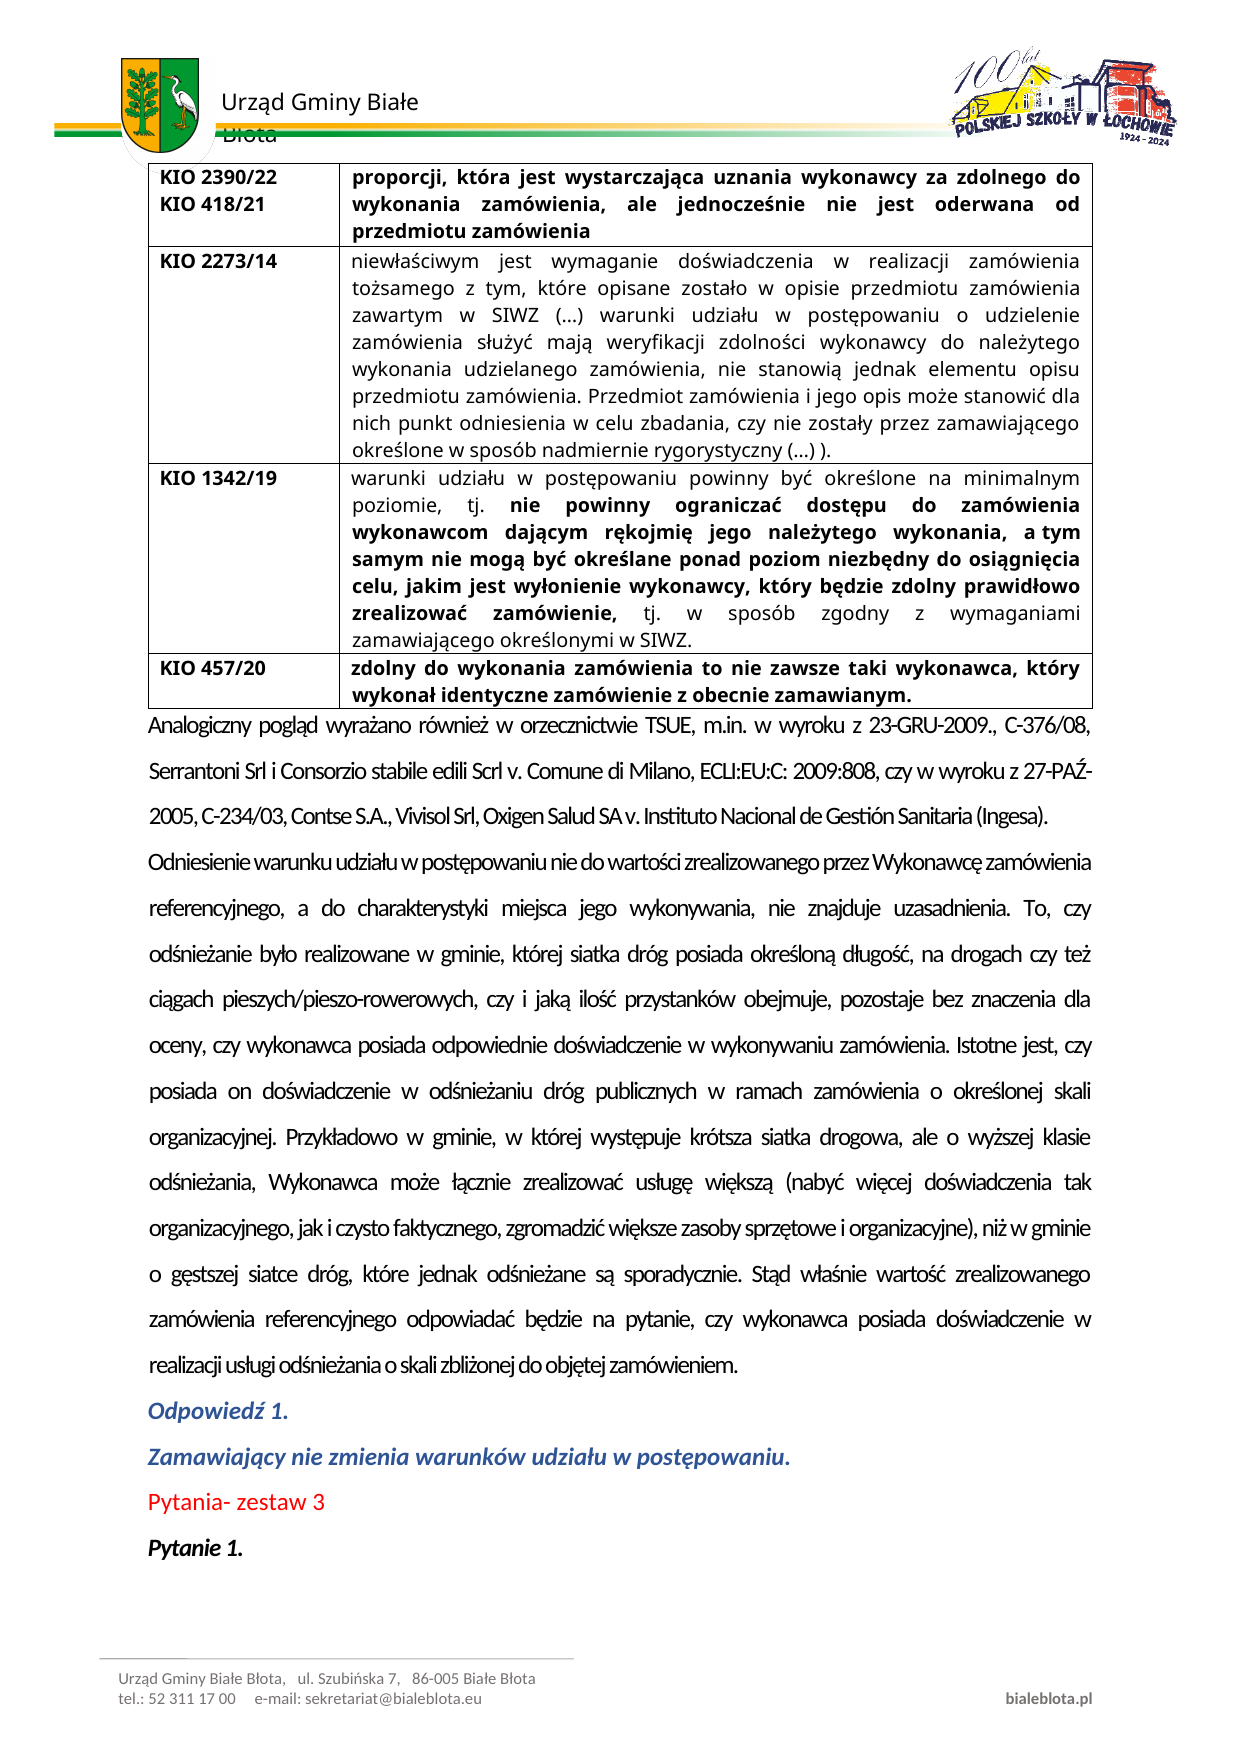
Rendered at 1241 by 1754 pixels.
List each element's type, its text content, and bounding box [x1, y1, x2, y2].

picture [54, 58, 199, 153]
text Pytanie 1. [148, 1532, 1093, 1563]
picture [216, 46, 1179, 146]
table_cell zdolny do wykonania zamówienia to nie zawsze taki wykonawca, który wykonał identyczne zamówienie z obecnie zamawianym. [340, 654, 1092, 708]
table_cell KIO 457/20 [149, 654, 339, 708]
text Zamawiający nie zmienia warunków udziału w postępowaniu. [148, 1441, 1093, 1471]
text Odniesienie warunku udziału w postępowaniu nie do wartości zrealizowanego przez Wykonawcę zamówienia referencyjnego, a do charakterystyki miejsca jego wykonywania, nie znajduje uzasadnienia. To, czy odśnieżanie było realizowane w gminie, której siatka dróg posiada określoną długość, na drogach czy też ciągach pieszych/pieszo-rowerowych, czy i jaką ilość przystanków obejmuje, pozostaje bez znaczenia dla oceny, czy wykonawca posiada odpowiednie doświadczenie w wykonywaniu zamówienia. Istotne jest, czy posiada on doświadczenie w odśnieżaniu dróg publicznych w ramach zamówienia o określonej skali organizacyjnej. Przykładowo w gminie, w której występuje krótsza siatka drogowa, ale o wyższej klasie odśnieżania, Wykonawca może łącznie zrealizować usługę większą (nabyć więcej doświadczenia tak organizacyjnego, jak i czysto faktycznego, zgromadzić większe zasoby sprzętowe i organizacyjne), niż w gminie o gęstszej siatce dróg, które jednak odśnieżane są sporadycznie. Stąd właśnie wartość zrealizowanego zamówienia referencyjnego odpowiadać będzie na pytanie, czy wykonawca posiada doświadczenie w realizacji usługi odśnieżania o skali zbliżonej do objętej zamówieniem. [148, 846, 1093, 1380]
text Pytania- zestaw 3 [148, 1486, 1093, 1517]
table_cell KIO 1342/19 [149, 464, 339, 653]
table_cell warunki udziału w postępowaniu powinny być określone na minimalnym poziomie, tj. nie powinny ograniczać dostępu do zamówienia wykonawcom dającym rękojmię jego należytego wykonania, a tym samym nie mogą być określane ponad poziom niezbędny do osiągnięcia celu, jakim jest wyłonienie wykonawcy, który będzie zdolny prawidłowo zrealizować zamówienie, tj. w sposób zgodny z wymaganiami zamawiającego określonymi w SIWZ. [340, 464, 1092, 653]
text Odpowiedź 1. [148, 1395, 1093, 1426]
table_cell KIO 2273/14 [149, 247, 339, 463]
table_cell niewłaściwym jest wymaganie doświadczenia w realizacji zamówienia tożsamego z tym, które opisane zostało w opisie przedmiotu zamówienia zawartym w SIWZ (…) warunki udziału w postępowaniu o udzielenie zamówienia służyć mają weryfikacji zdolności wykonawcy do należytego wykonania udzielanego zamówienia, nie stanowią jednak elementu opisu przedmiotu zamówienia. Przedmiot zamówienia i jego opis może stanowić dla nich punkt odniesienia w celu zbadania, czy nie zostały przez zamawiającego określone w sposób nadmiernie rygorystyczny (…) ). [340, 247, 1092, 463]
table_cell KIO 184/21 podobnie KIO 2390/22 KIO 418/21 [149, 164, 339, 246]
text Analogiczny pogląd wyrażano również w orzecznictwie TSUE, m.in. w wyroku z 23-GRU-2009., C-376/08, Serrantoni Srl i Consorzio stabile edili Scrl v. Comune di Milano, ECLI:EU:C: 2009:808, czy w wyroku z 27-PAŹ-2005, C-234/03, Contse S.A., Vivisol Srl, Oxigen Salud SA v. Instituto Nacional de Gestión Sanitaria (Ingesa). [148, 709, 1093, 831]
